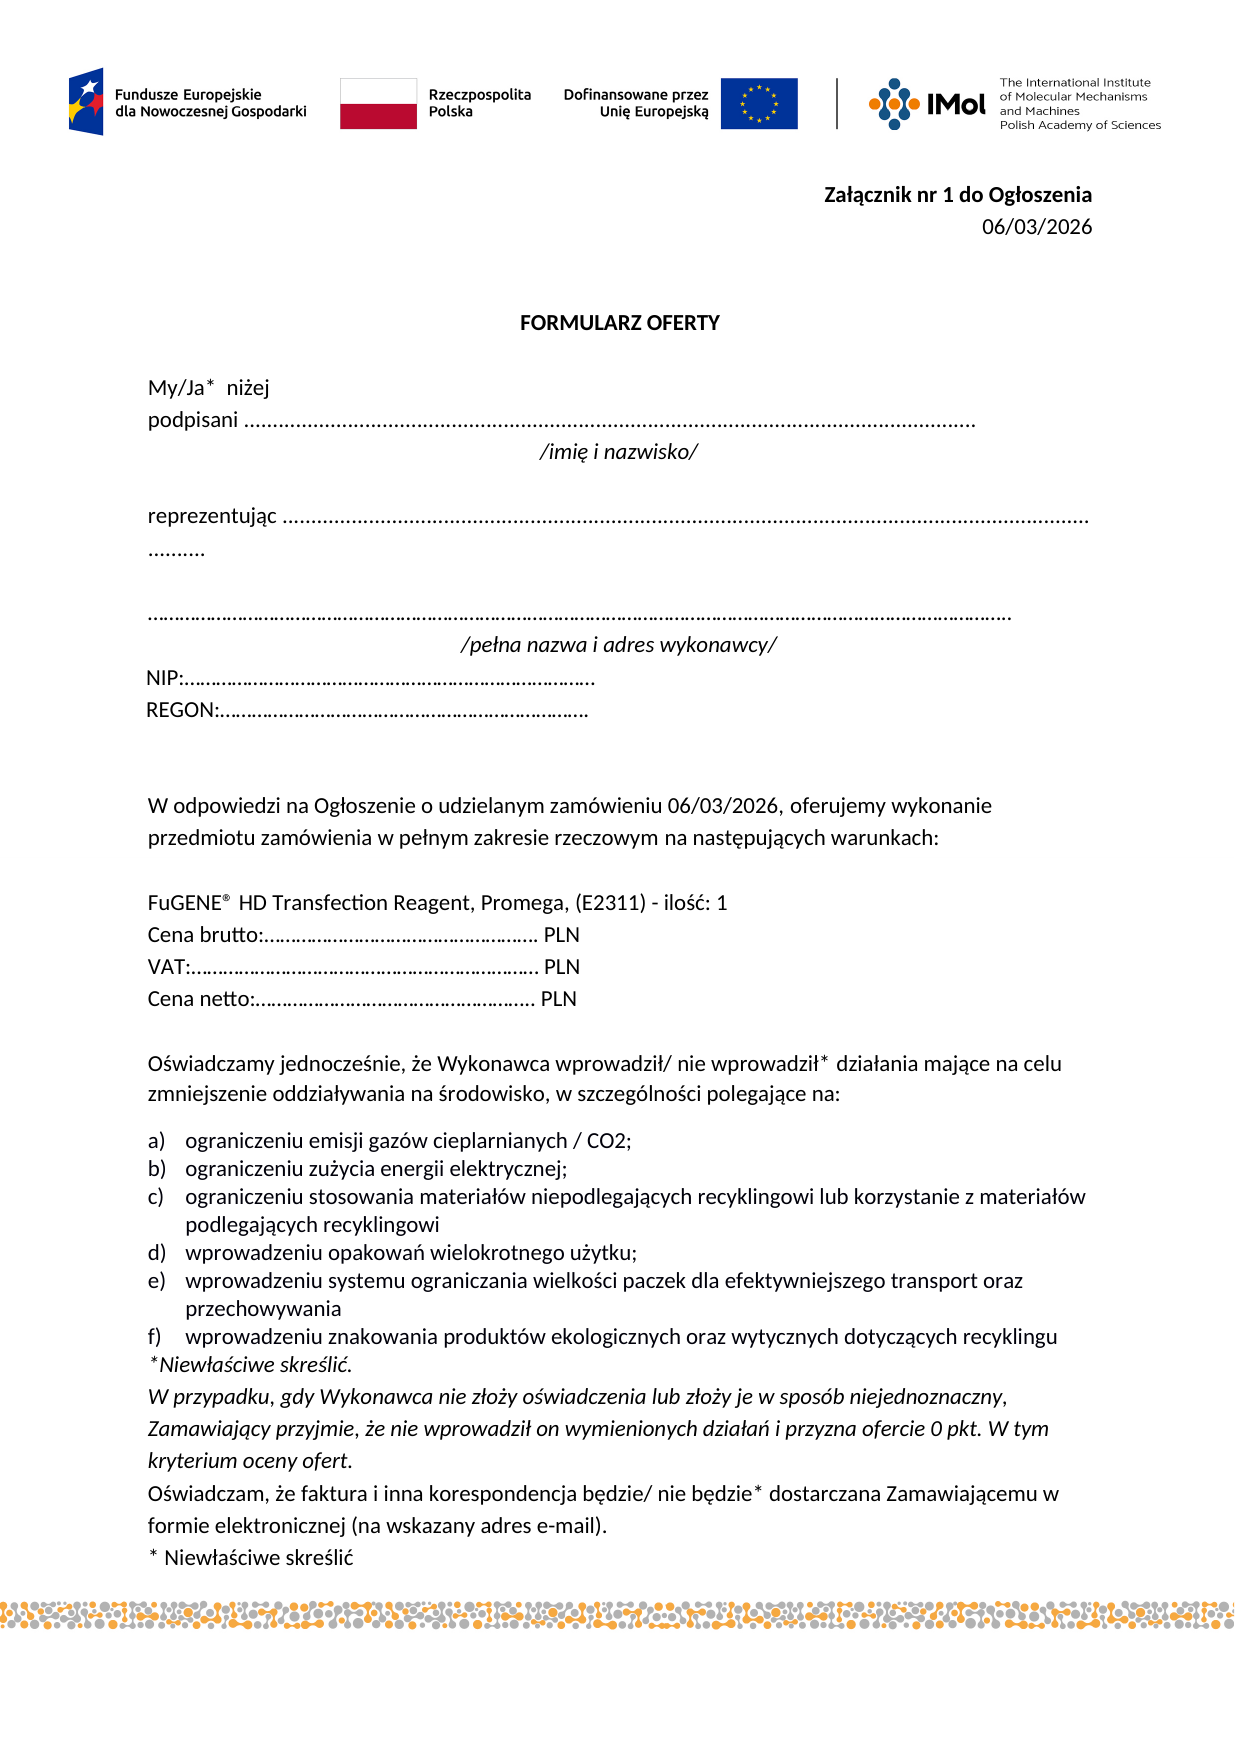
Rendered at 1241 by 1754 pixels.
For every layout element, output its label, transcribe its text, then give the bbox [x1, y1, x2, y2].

text VAT:………………………………………………………… PLN [148, 952, 1093, 980]
list ograniczeniu stosowania materiałów niepodlegających recyklingowi lub korzystanie z materiałów podlegających recyklingowi [148, 1182, 1093, 1238]
list wprowadzeniu systemu ograniczania wielkości paczek dla efektywniejszego transport oraz przechowywania [148, 1266, 1093, 1322]
text *Niewłaściwe skreślić. [148, 1350, 1093, 1378]
list ograniczeniu emisji gazów cieplarnianych / CO2; [148, 1126, 1093, 1154]
text 06/03/2026 [148, 212, 1093, 240]
text ……………………………………………………………………………………………………………………………………………….. [148, 598, 1093, 626]
text Cena brutto:……………………………………………. PLN [148, 920, 1093, 948]
text Oświadczam, że faktura i inna korespondencja będzie/ nie będzie* dostarczana Zamawiającemu w formie elektronicznej (na wskazany adres e-mail). [148, 1479, 1093, 1539]
text W przypadku, gdy Wykonawca nie złoży oświadczenia lub złoży je w sposób niejednoznaczny, Zamawiający przyjmie, że nie wprowadził on wymienionych działań i przyzna ofercie 0 pkt. W tym kryterium oceny ofert. [148, 1382, 1093, 1475]
list wprowadzeniu znakowania produktów ekologicznych oraz wytycznych dotyczących recyklingu [148, 1322, 1093, 1350]
text * Niewłaściwe skreślić [148, 1543, 1093, 1571]
text /imię i nazwisko/ [148, 437, 1093, 465]
text My/Ja* niżej podpisani ............................................................................................................................... [148, 373, 1093, 433]
text reprezentując ...................................................................................................................................................... [148, 502, 1093, 562]
text REGON:……………………………………………………………. [146, 695, 1093, 723]
text Oświadczamy jednocześnie, że Wykonawca wprowadził/ nie wprowadził* działania mające na celu zmniejszenie oddziaływania na środowisko, w szczególności polegające na: [148, 1049, 1093, 1107]
text FORMULARZ OFERTY [148, 308, 1093, 337]
text Cena netto:…………………………………………….. PLN [148, 984, 1093, 1012]
list wprowadzeniu opakowań wielokrotnego użytku; [148, 1238, 1093, 1266]
text /pełna nazwa i adres wykonawcy/ [148, 630, 1093, 658]
text FuGENE® HD Transfection Reagent, Promega, (E2311) - ilość: 1 [148, 888, 1093, 916]
text Załącznik nr 1 do Ogłoszenia [148, 180, 1093, 208]
list ograniczeniu zużycia energii elektrycznej; [148, 1154, 1093, 1182]
text W odpowiedzi na Ogłoszenie o udzielanym zamówieniu 06/03/2026, oferujemy wykonanie przedmiotu zamówienia w pełnym zakresie rzeczowym na następujących warunkach: [148, 791, 1093, 852]
text NIP:…………………………………………………………………… [146, 663, 1093, 691]
picture [0, 0, 1235, 1639]
